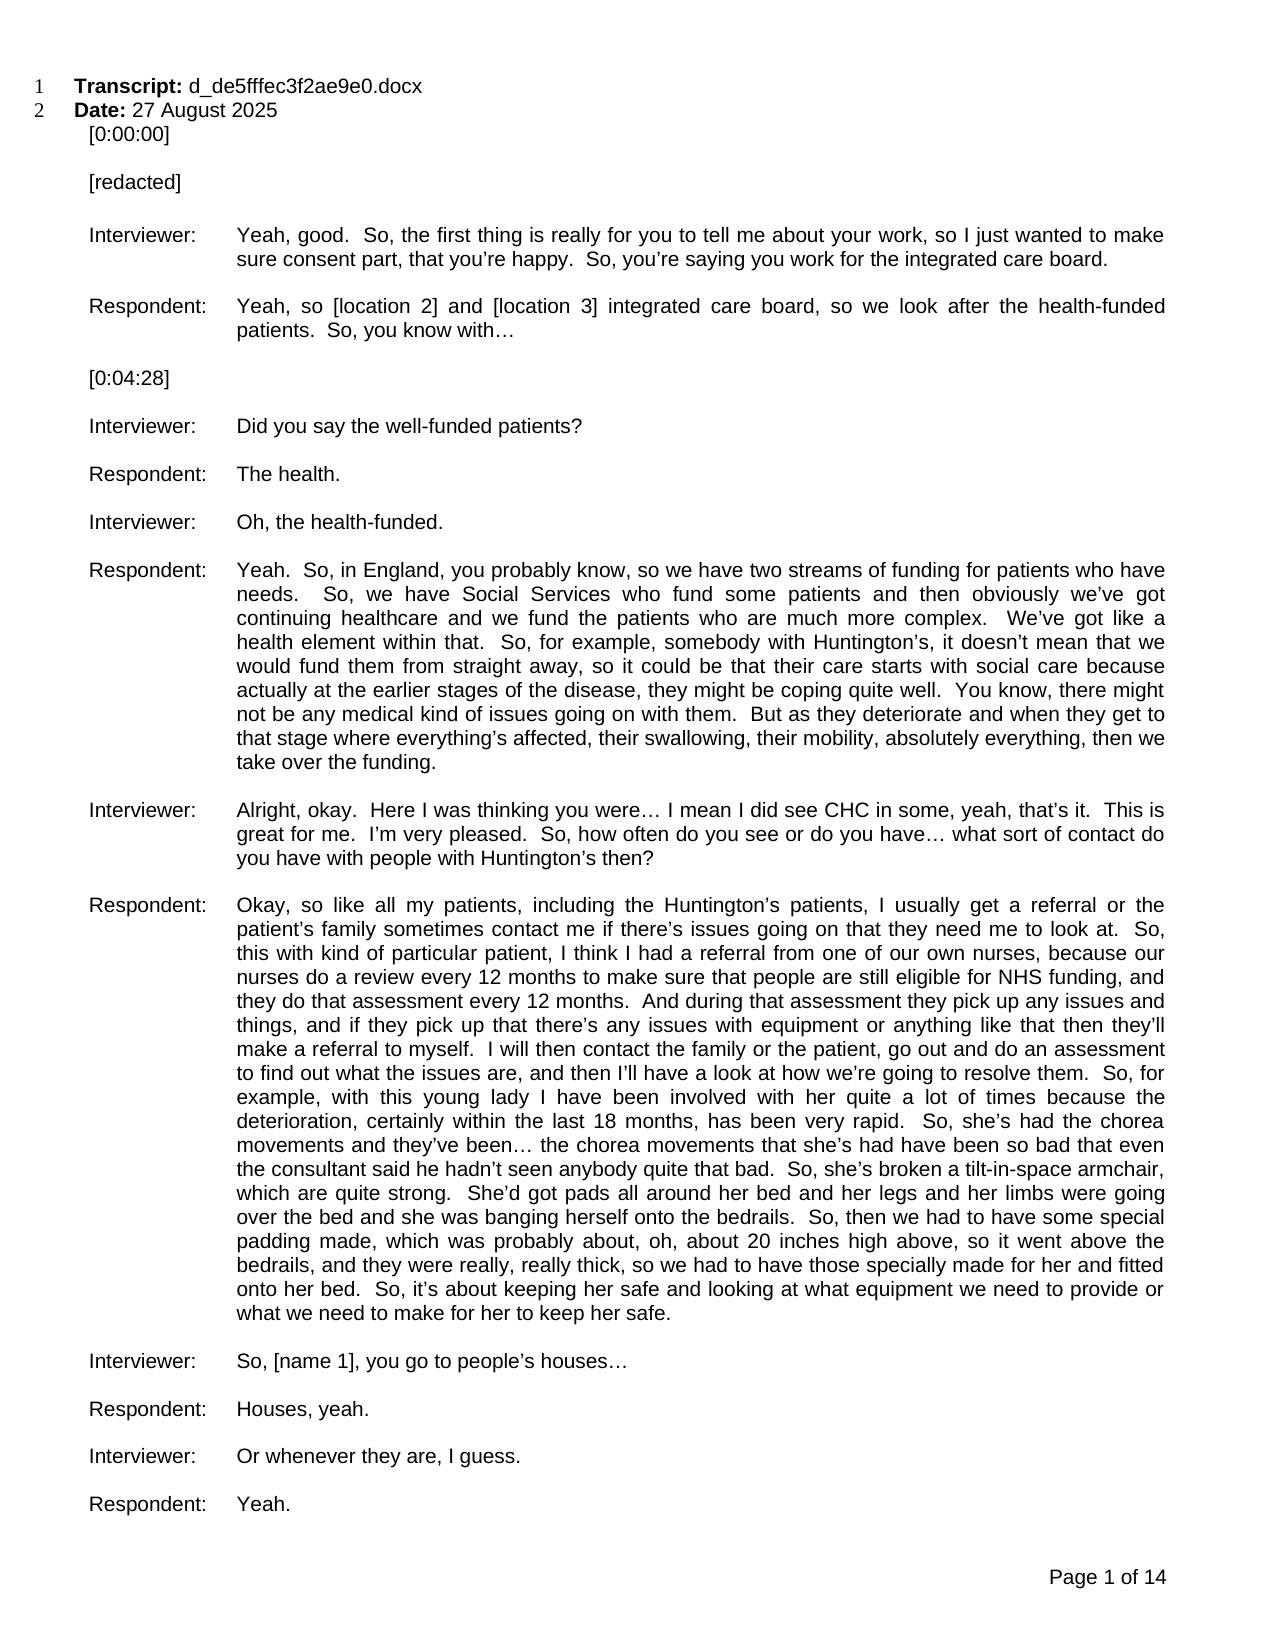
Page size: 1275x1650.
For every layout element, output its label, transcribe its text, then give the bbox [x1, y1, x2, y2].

text Interviewer: So, [name 1], you go to people’s houses… [89, 1348, 1167, 1372]
text Respondent: Yeah. [89, 1492, 1167, 1516]
text Interviewer: Alright, okay. Here I was thinking you were… I mean I did see CHC in some, yeah, that’s it. This is great for me. I’m very pleased. So, how often do you see or do you have… what sort of contact do you have with people with Huntington’s then? [89, 797, 1167, 869]
text [0:00:00] [89, 122, 1167, 146]
text Respondent: Houses, yeah. [89, 1396, 1167, 1420]
text Respondent: Yeah, so [location 2] and [location 3] integrated care board, so we look after the health-funded patients. So, you know with… [89, 294, 1167, 342]
text Respondent: The health. [89, 462, 1167, 486]
text Interviewer: Did you say the well-funded patients? [89, 414, 1167, 438]
text Respondent: Okay, so like all my patients, including the Huntington’s patients, I usually get a referral or the patient’s family sometimes contact me if there’s issues going on that they need me to look at. So, this with kind of particular patient, I think I had a referral from one of our own nurses, because our nurses do a review every 12 months to make sure that people are still eligible for NHS funding, and they do that assessment every 12 months. And during that assessment they pick up any issues and things, and if they pick up that there’s any issues with equipment or anything like that then they’ll make a referral to myself. I will then contact the family or the patient, go out and do an assessment to find out what the issues are, and then I’ll have a look at how we’re going to resolve them. So, for example, with this young lady I have been involved with her quite a lot of times because the deterioration, certainly within the last 18 months, has been very rapid. So, she’s had the chorea movements and they’ve been… the chorea movements that she’s had have been so bad that even the consultant said he hadn’t seen anybody quite that bad. So, she’s broken a tilt-in-space armchair, which are quite strong. She’d got pads all around her bed and her legs and her limbs were going over the bed and she was banging herself onto the bedrails. So, then we had to have some special padding made, which was probably about, oh, about 20 inches high above, so it went above the bedrails, and they were really, really thick, so we had to have those specially made for her and fitted onto her bed. So, it’s about keeping her safe and looking at what equipment we need to provide or what we need to make for her to keep her safe. [89, 893, 1167, 1324]
text [redacted] [89, 170, 1167, 194]
text [0:04:28] [89, 366, 1167, 390]
text Interviewer: Oh, the health-funded. [89, 510, 1167, 534]
text Interviewer: Yeah, good. So, the first thing is really for you to tell me about your work, so I just wanted to make sure consent part, that you’re happy. So, you’re saying you work for the integrated care board. [89, 222, 1167, 270]
text Interviewer: Or whenever they are, I guess. [89, 1444, 1167, 1468]
text Respondent: Yeah. So, in England, you probably know, so we have two streams of funding for patients who have needs. So, we have Social Services who fund some patients and then obviously we’ve got continuing healthcare and we fund the patients who are much more complex. We’ve got like a health element within that. So, for example, somebody with Huntington’s, it doesn’t mean that we would fund them from straight away, so it could be that their care starts with social care because actually at the earlier stages of the disease, they might be coping quite well. You know, there might not be any medical kind of issues going on with them. But as they deteriorate and when they get to that stage where everything’s affected, their swallowing, their mobility, absolutely everything, then we take over the funding. [89, 558, 1167, 773]
